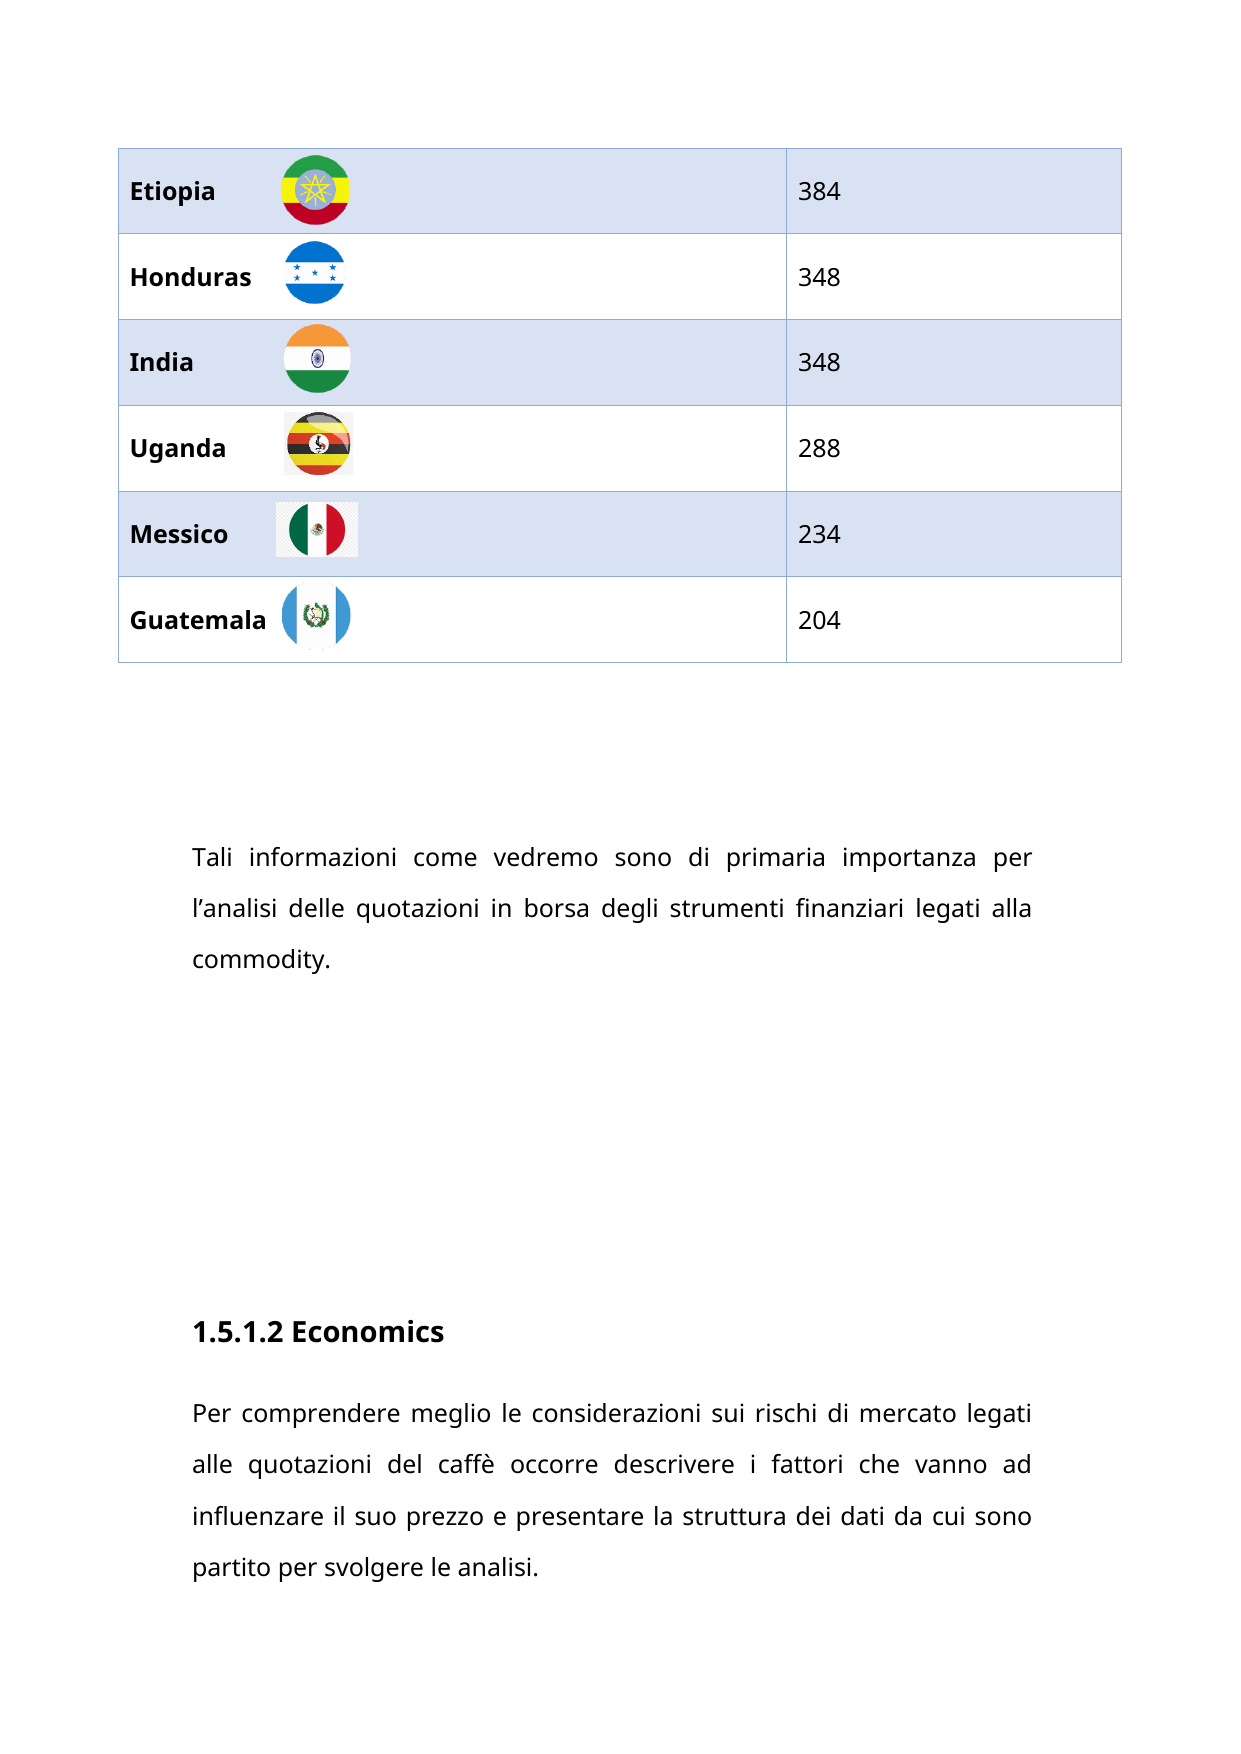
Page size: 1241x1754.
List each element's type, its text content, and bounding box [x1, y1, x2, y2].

table_cell 348 [787, 320, 1121, 405]
picture [275, 502, 359, 557]
table_cell Messico [119, 492, 786, 576]
table_cell 288 [787, 406, 1121, 491]
table_cell Etiopia [119, 149, 786, 233]
text Per comprendere meglio le considerazioni sui rischi di mercato legati alle quotazioni del caffè occorre descrivere i fattori che vanno ad influenzare il suo prezzo e presentare la struttura dei dati da cui sono partito per svolgere le analisi. [192, 1396, 1033, 1583]
table_cell 234 [787, 492, 1121, 576]
picture [280, 155, 350, 225]
table_cell 204 [787, 577, 1121, 662]
table_cell 384 [787, 149, 1121, 233]
picture [282, 580, 351, 650]
table_cell Honduras [119, 234, 786, 319]
text Tali informazioni come vedremo sono di primaria importanza per l’analisi delle quotazioni in borsa degli strumenti finanziari legati alla commodity. [192, 840, 1033, 1188]
table_cell Guatemala [119, 577, 786, 662]
table_cell 348 [787, 234, 1121, 319]
picture [283, 241, 346, 304]
text 1.5.1.2 Economics [192, 1312, 1033, 1351]
picture [283, 412, 354, 475]
table_cell India [119, 320, 786, 405]
picture [283, 324, 351, 393]
table_cell Uganda [119, 406, 786, 491]
